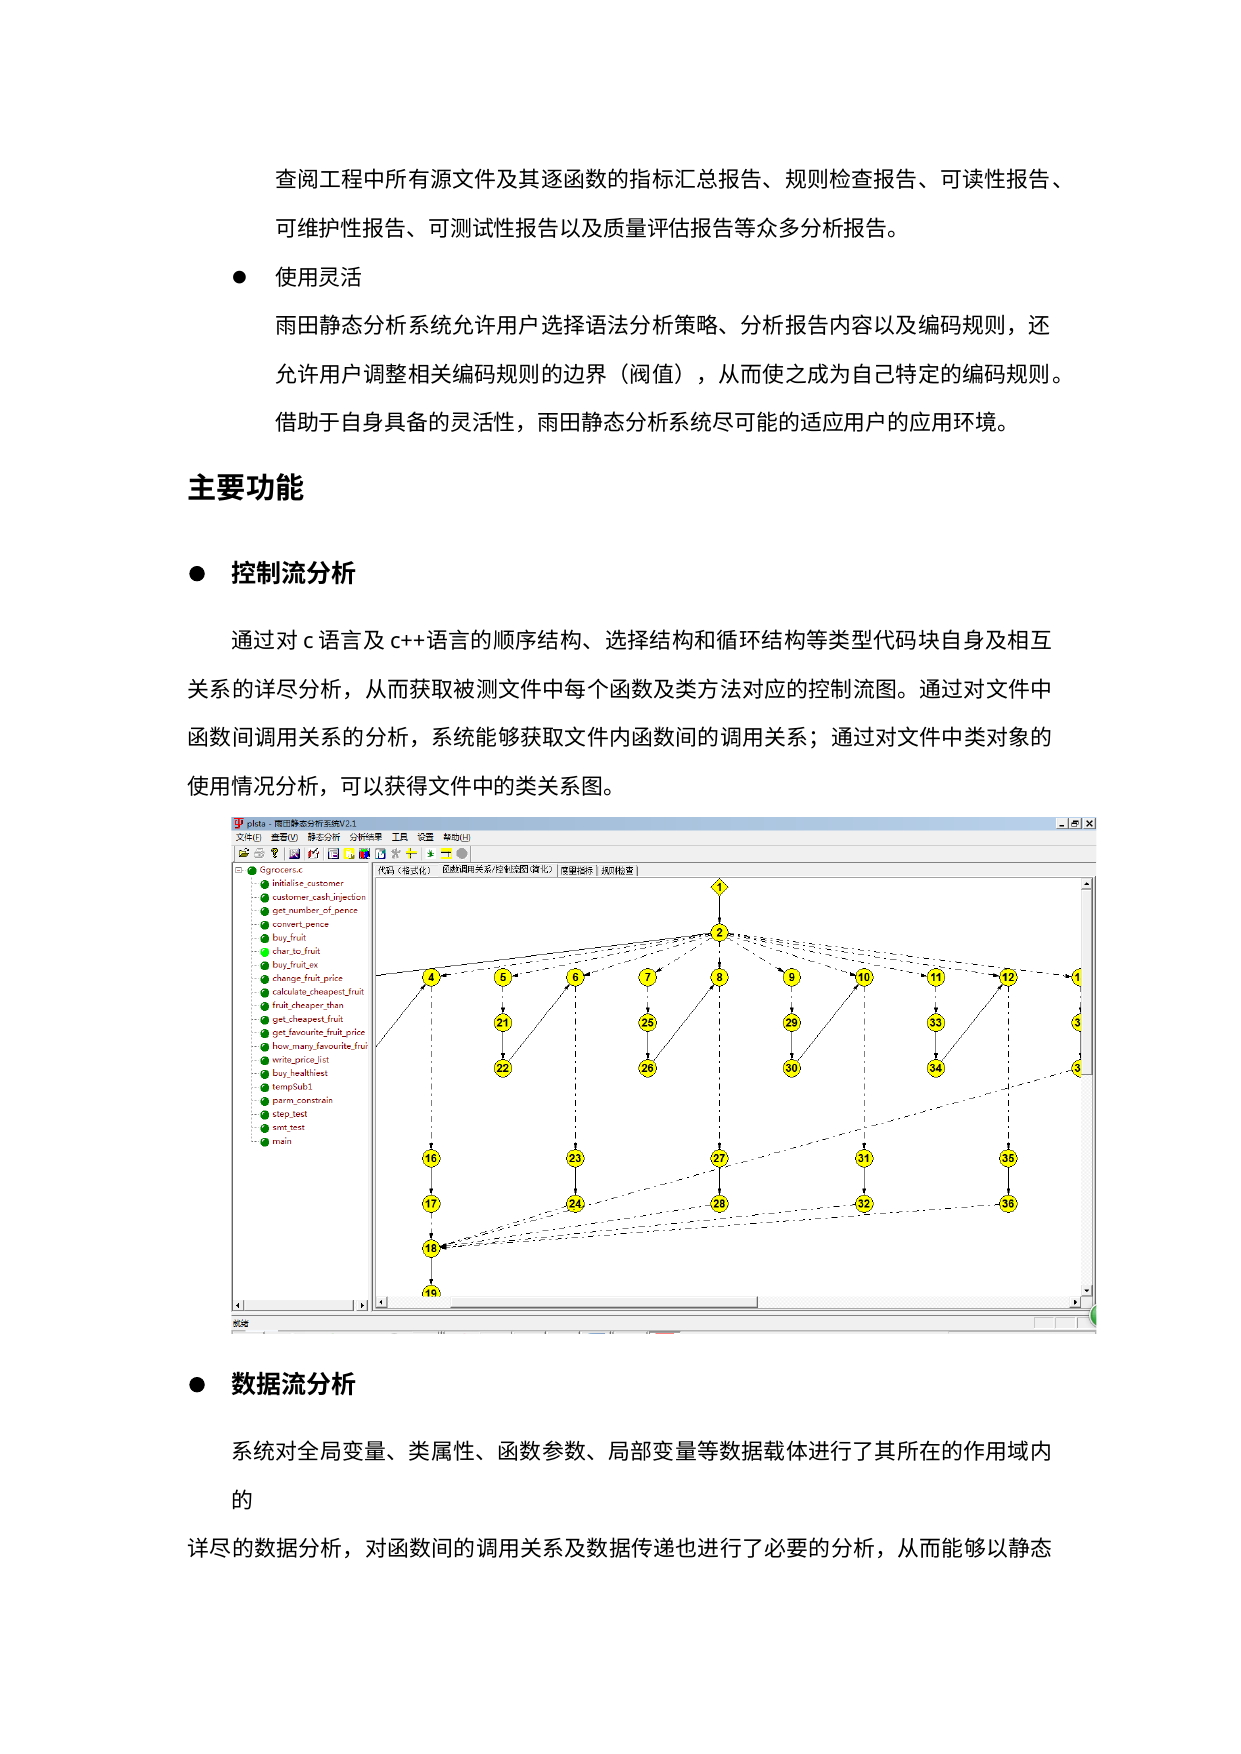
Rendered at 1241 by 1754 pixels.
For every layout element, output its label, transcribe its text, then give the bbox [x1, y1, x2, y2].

text 主要功能 [187, 453, 1053, 518]
list 雨田静态分析系统允许用户选择语法分析策略、分析报告内容以及编码规则，还允许用户调整相关编码规则的边界（阀值），从而使之成为自己特定的编码规则。借助于自身具备的灵活性，雨田静态分析系统尽可能的适应用户的应用环境。 [275, 307, 1053, 437]
text 通过对c语言及c++语言的顺序结构、选择结构和循环结构等类型代码块自身及相互关系的详尽分析，从而获取被测文件中每个函数及类方法对应的控制流图。通过对文件中函数间调用关系的分析，系统能够获取文件内函数间的调用关系；通过对文件中类对象的使用情况分析，可以获得文件中的类关系图。 [187, 622, 1053, 801]
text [187, 1531, 1053, 1563]
list 控制流分析 [187, 539, 1053, 604]
picture [231, 817, 1097, 1334]
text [275, 162, 1053, 243]
list 使用灵活 [231, 259, 1053, 292]
list 数据流分析 [187, 1350, 1053, 1415]
text 系统对全局变量、类属性、函数参数、局部变量等数据载体进行了其所在的作用域内的 [231, 1433, 1053, 1515]
